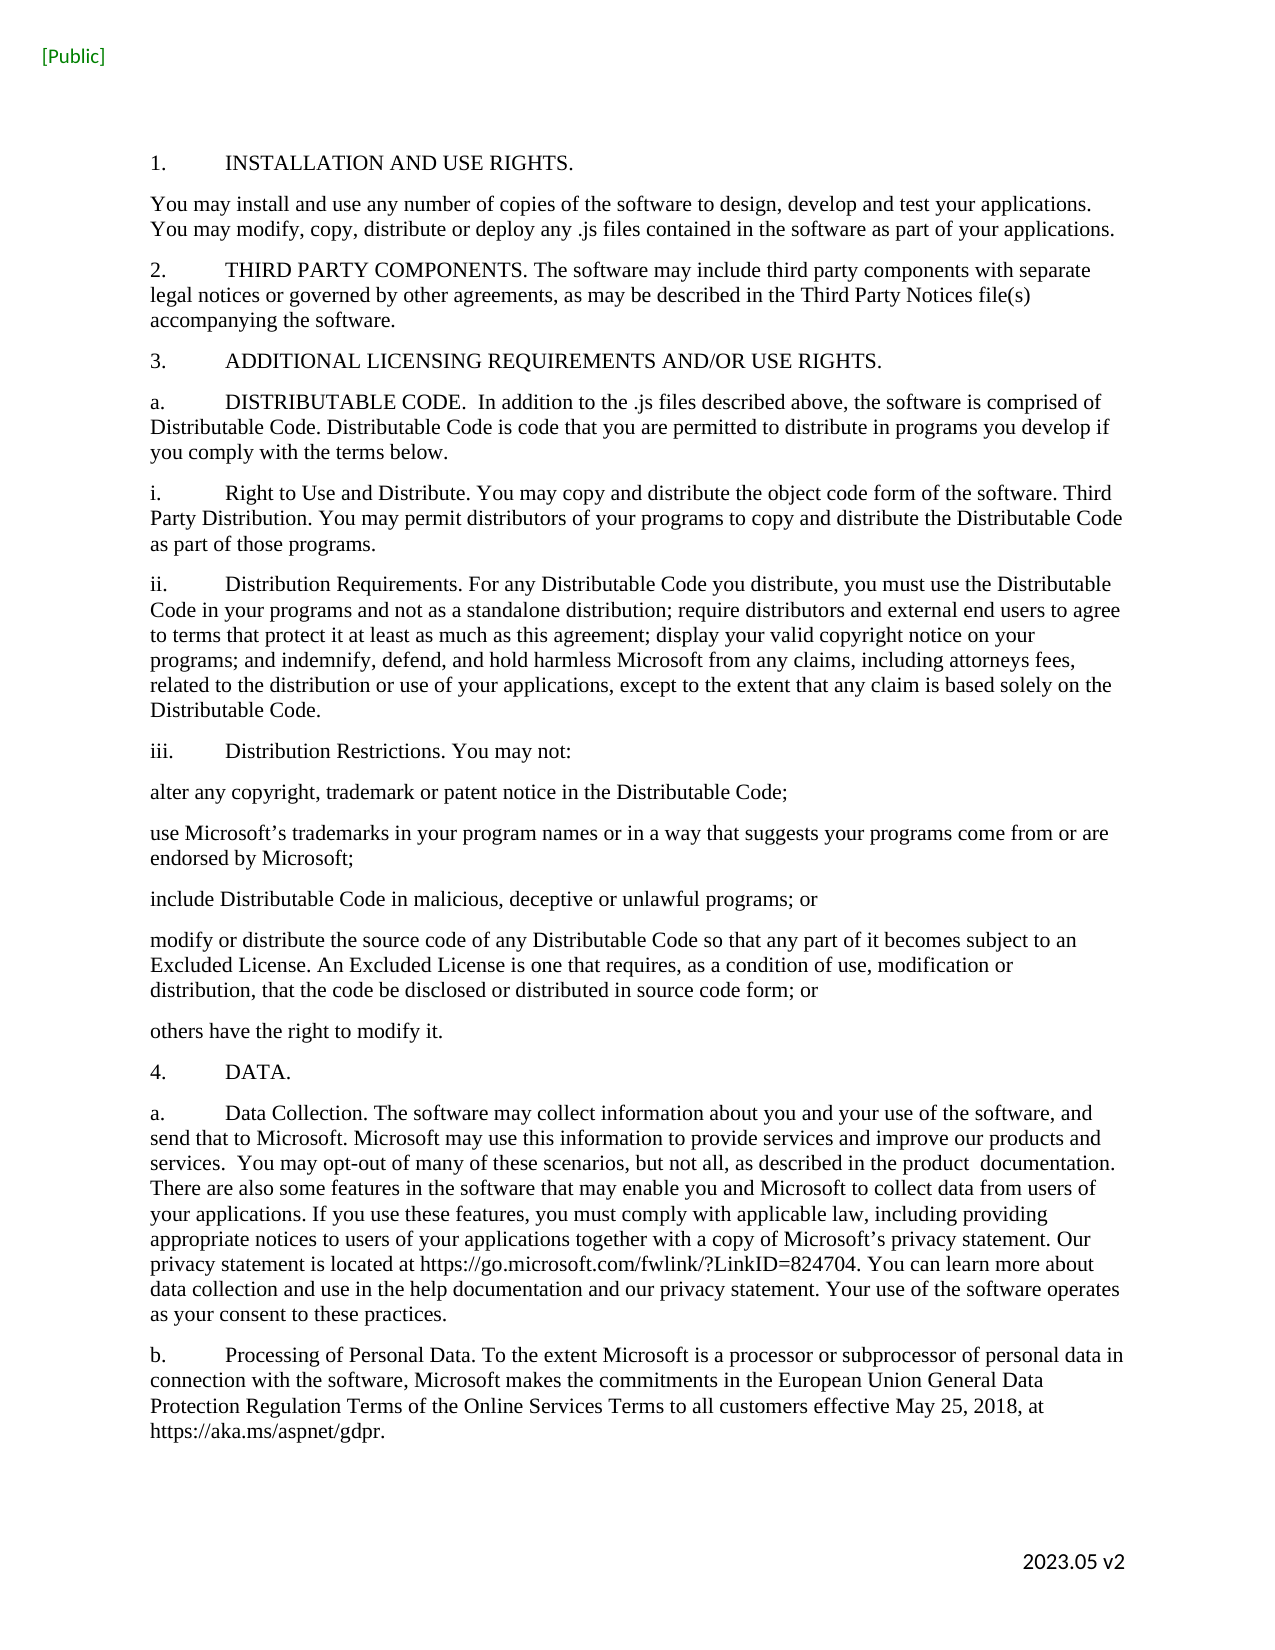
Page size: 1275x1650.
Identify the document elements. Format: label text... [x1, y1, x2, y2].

text i. Right to Use and Distribute. You may copy and distribute the object code form of the software. Third Party Distribution. You may permit distributors of your programs to copy and distribute the Distributable Code as part of those programs. [150, 480, 1125, 556]
text ii. Distribution Requirements. For any Distributable Code you distribute, you must use the Distributable Code in your programs and not as a standalone distribution; require distributors and external end users to agree to terms that protect it at least as much as this agreement; display your valid copyright notice on your programs; and indemnify, defend, and hold harmless Microsoft from any claims, including attorneys fees, related to the distribution or use of your applications, except to the extent that any claim is based solely on the Distributable Code. [150, 571, 1125, 723]
text 4. DATA. [150, 1059, 1125, 1084]
text iii. Distribution Restrictions. You may not: [150, 738, 1125, 763]
text b. Processing of Personal Data. To the extent Microsoft is a processor or subprocessor of personal data in connection with the software, Microsoft makes the commitments in the European Union General Data Protection Regulation Terms of the Online Services Terms to all customers effective May 25, 2018, at https://aka.ms/aspnet/gdpr. [150, 1342, 1125, 1443]
text 1. INSTALLATION AND USE RIGHTS. [150, 150, 1125, 175]
text include Distributable Code in malicious, deceptive or unlawful programs; or [150, 886, 1125, 911]
text 2. THIRD PARTY COMPONENTS. The software may include third party components with separate legal notices or governed by other agreements, as may be described in the Third Party Notices file(s) accompanying the software. [150, 257, 1125, 332]
text a. DISTRIBUTABLE CODE. In addition to the .js files described above, the software is comprised of Distributable Code. Distributable Code is code that you are permitted to distribute in programs you develop if you comply with the terms below. [150, 389, 1125, 464]
text 3. ADDITIONAL LICENSING REQUIREMENTS AND/OR USE RIGHTS. [150, 348, 1125, 373]
text others have the right to modify it. [150, 1018, 1125, 1043]
text You may install and use any number of copies of the software to design, develop and test your applications. You may modify, copy, distribute or deploy any .js files contained in the software as part of your applications. [150, 191, 1125, 241]
text use Microsoft’s trademarks in your program names or in a way that suggests your programs come from or are endorsed by Microsoft; [150, 820, 1125, 870]
text alter any copyright, trademark or patent notice in the Distributable Code; [150, 779, 1125, 804]
text a. Data Collection. The software may collect information about you and your use of the software, and send that to Microsoft. Microsoft may use this information to provide services and improve our products and services. You may opt-out of many of these scenarios, but not all, as described in the product documentation. There are also some features in the software that may enable you and Microsoft to collect data from users of your applications. If you use these features, you must comply with applicable law, including providing appropriate notices to users of your applications together with a copy of Microsoft’s privacy statement. Our privacy statement is located at https://go.microsoft.com/fwlink/?LinkID=824704. You can learn more about data collection and use in the help documentation and our privacy statement. Your use of the software operates as your consent to these practices. [150, 1100, 1125, 1327]
text modify or distribute the source code of any Distributable Code so that any part of it becomes subject to an Excluded License. An Excluded License is one that requires, as a condition of use, modification or distribution, that the code be disclosed or distributed in source code form; or [150, 927, 1125, 1002]
